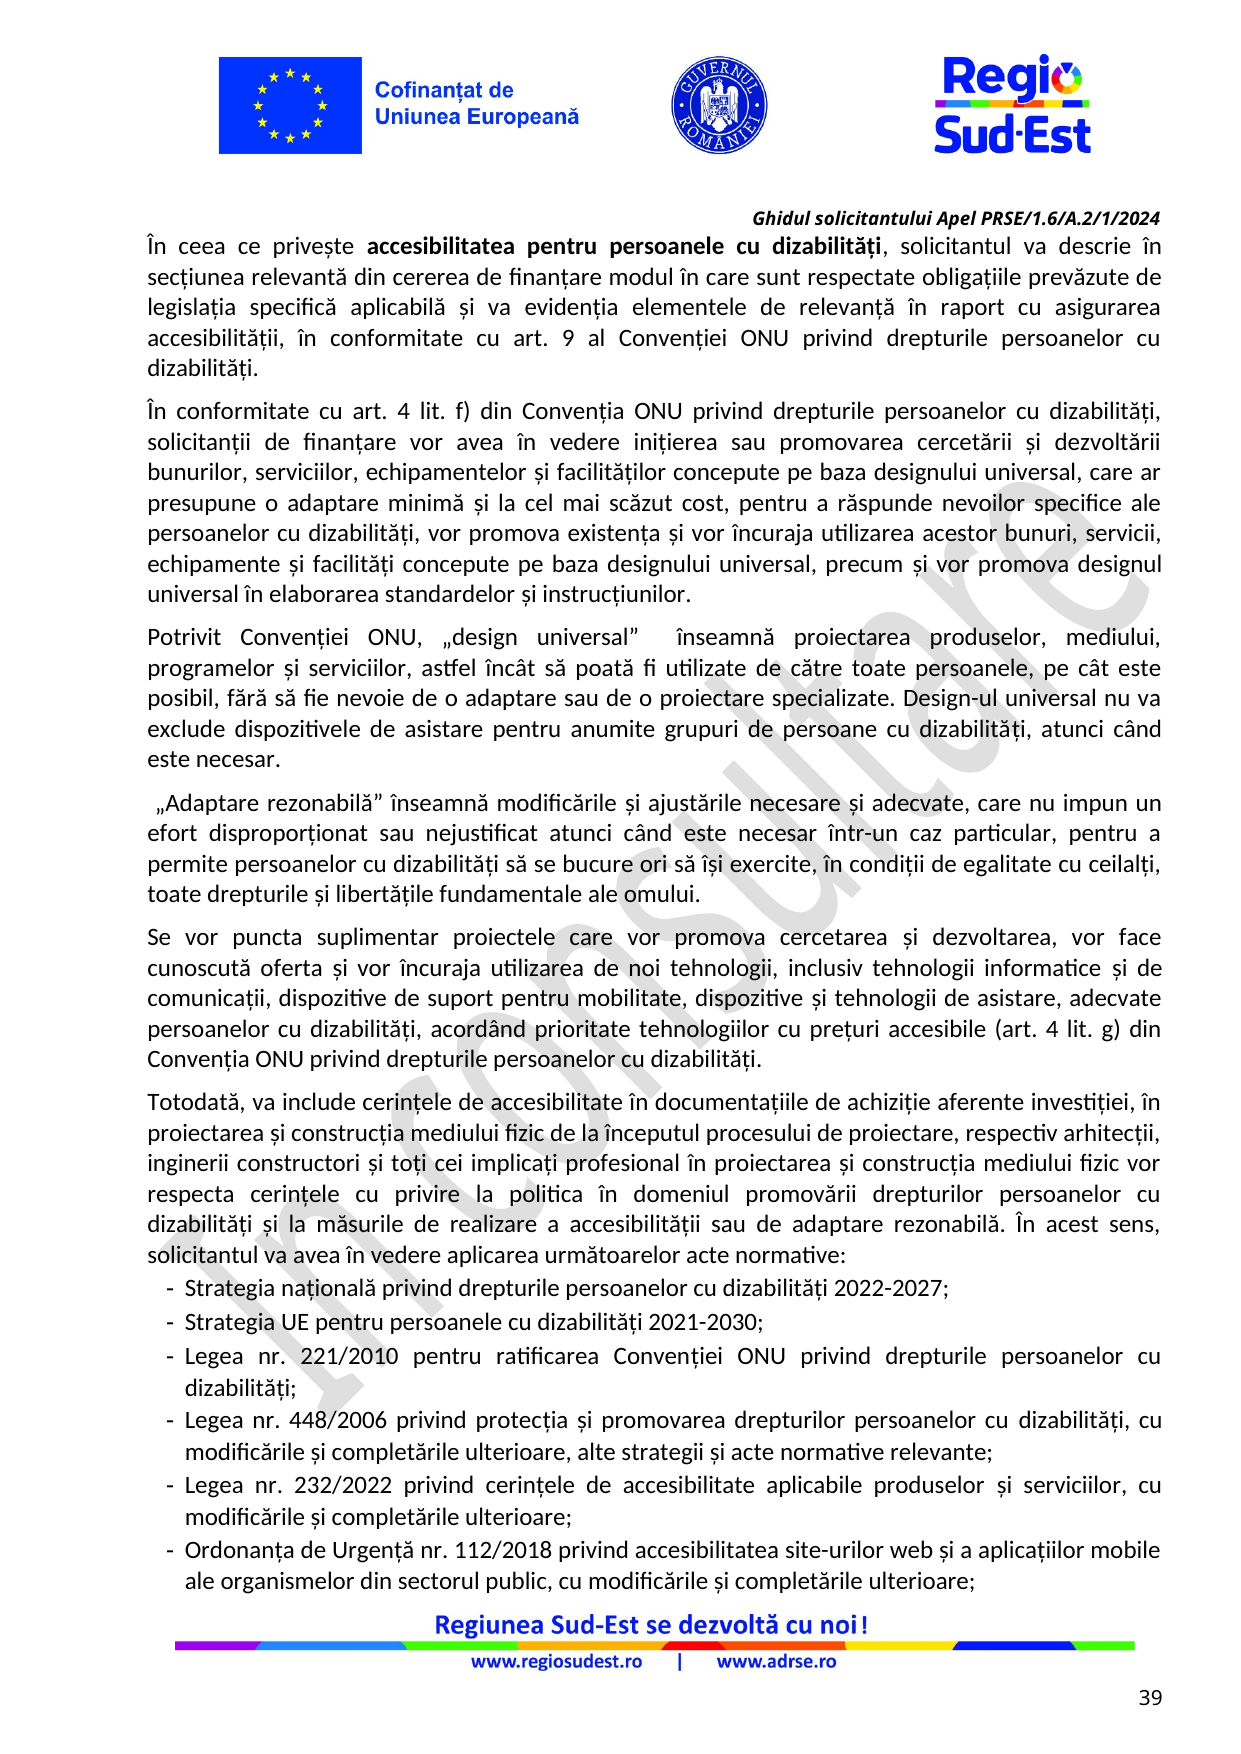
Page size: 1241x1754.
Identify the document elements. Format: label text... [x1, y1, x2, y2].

list Legea nr. 448/2006 privind protecţia şi promovarea drepturilor persoanelor cu dizabilităţi, cu modificările și completările ulterioare, alte strategii și acte normative relevante; [166, 1402, 1162, 1467]
text Totodată, va include cerințele de accesibilitate în documentațiile de achiziție aferente investiției, în proiectarea și construcția mediului fizic de la începutul procesului de proiectare, respectiv arhitecții, inginerii constructori și toți cei implicați profesional în proiectarea și construcția mediului fizic vor respecta cerințele cu privire la politica în domeniul promovării drepturilor persoanelor cu dizabilități și la măsurile de realizare a accesibilității sau de adaptare rezonabilă. În acest sens, solicitantul va avea în vedere aplicarea următoarelor acte normative: [147, 1086, 1162, 1269]
picture [218, 54, 1091, 155]
list Ordonanța de Urgență nr. 112/2018 privind accesibilitatea site-urilor web și a aplicațiilor mobile ale organismelor din sectorul public, cu modificările și completările ulterioare; [166, 1531, 1162, 1596]
text În conformitate cu art. 4 lit. f) din Convenția ONU privind drepturile persoanelor cu dizabilități, solicitanții de finanțare vor avea în vedere inițierea sau promovarea cercetării și dezvoltării bunurilor, serviciilor, echipamentelor şi facilităților concepute pe baza designului universal, care ar presupune o adaptare minimă şi la cel mai scăzut cost, pentru a răspunde nevoilor specifice ale persoanelor cu dizabilităţi, vor promova existența şi vor încuraja utilizarea acestor bunuri, servicii, echipamente şi facilități concepute pe baza designului universal, precum şi vor promova designul universal în elaborarea standardelor şi instrucțiunilor. [147, 395, 1162, 609]
text Potrivit Convenției ONU, „design universal” înseamnă proiectarea produselor, mediului, programelor şi serviciilor, astfel încât să poată fi utilizate de către toate persoanele, pe cât este posibil, fără să fie nevoie de o adaptare sau de o proiectare specializate. Design-ul universal nu va exclude dispozitivele de asistare pentru anumite grupuri de persoane cu dizabilităţi, atunci când este necesar. [147, 622, 1162, 774]
list Legea nr. 221/2010 pentru ratificarea Convenţiei ONU privind drepturile persoanelor cu dizabilităţi; [166, 1338, 1162, 1402]
text În ceea ce privește accesibilitatea pentru persoanele cu dizabilități, solicitantul va descrie în secțiunea relevantă din cererea de finanțare modul în care sunt respectate obligațiile prevăzute de legislația specifică aplicabilă și va evidenția elementele de relevanță în raport cu asigurarea accesibilității, în conformitate cu art. 9 al Convenției ONU privind drepturile persoanelor cu dizabilități. [147, 230, 1162, 383]
text Se vor puncta suplimentar proiectele care vor promova cercetarea şi dezvoltarea, vor face cunoscută oferta şi vor încuraja utilizarea de noi tehnologii, inclusiv tehnologii informatice şi de comunicații, dispozitive de suport pentru mobilitate, dispozitive şi tehnologii de asistare, adecvate persoanelor cu dizabilităţi, acordând prioritate tehnologiilor cu prețuri accesibile (art. 4 lit. g) din Convenția ONU privind drepturile persoanelor cu dizabilități. [147, 921, 1162, 1074]
list Legea nr. 232/2022 privind cerințele de accesibilitate aplicabile produselor şi serviciilor, cu modificările și completările ulterioare; [166, 1467, 1162, 1531]
list Strategia UE pentru persoanele cu dizabilități 2021-2030; [166, 1303, 1162, 1338]
text „Adaptare rezonabilă” înseamnă modificările şi ajustările necesare şi adecvate, care nu impun un efort disproporționat sau nejustificat atunci când este necesar într-un caz particular, pentru a permite persoanelor cu dizabilităţi să se bucure ori să își exercite, în condiții de egalitate cu ceilalți, toate drepturile şi libertățile fundamentale ale omului. [147, 787, 1162, 909]
list Strategia națională privind drepturile persoanelor cu dizabilități 2022-2027; [166, 1269, 1162, 1303]
picture [175, 1614, 1135, 1671]
